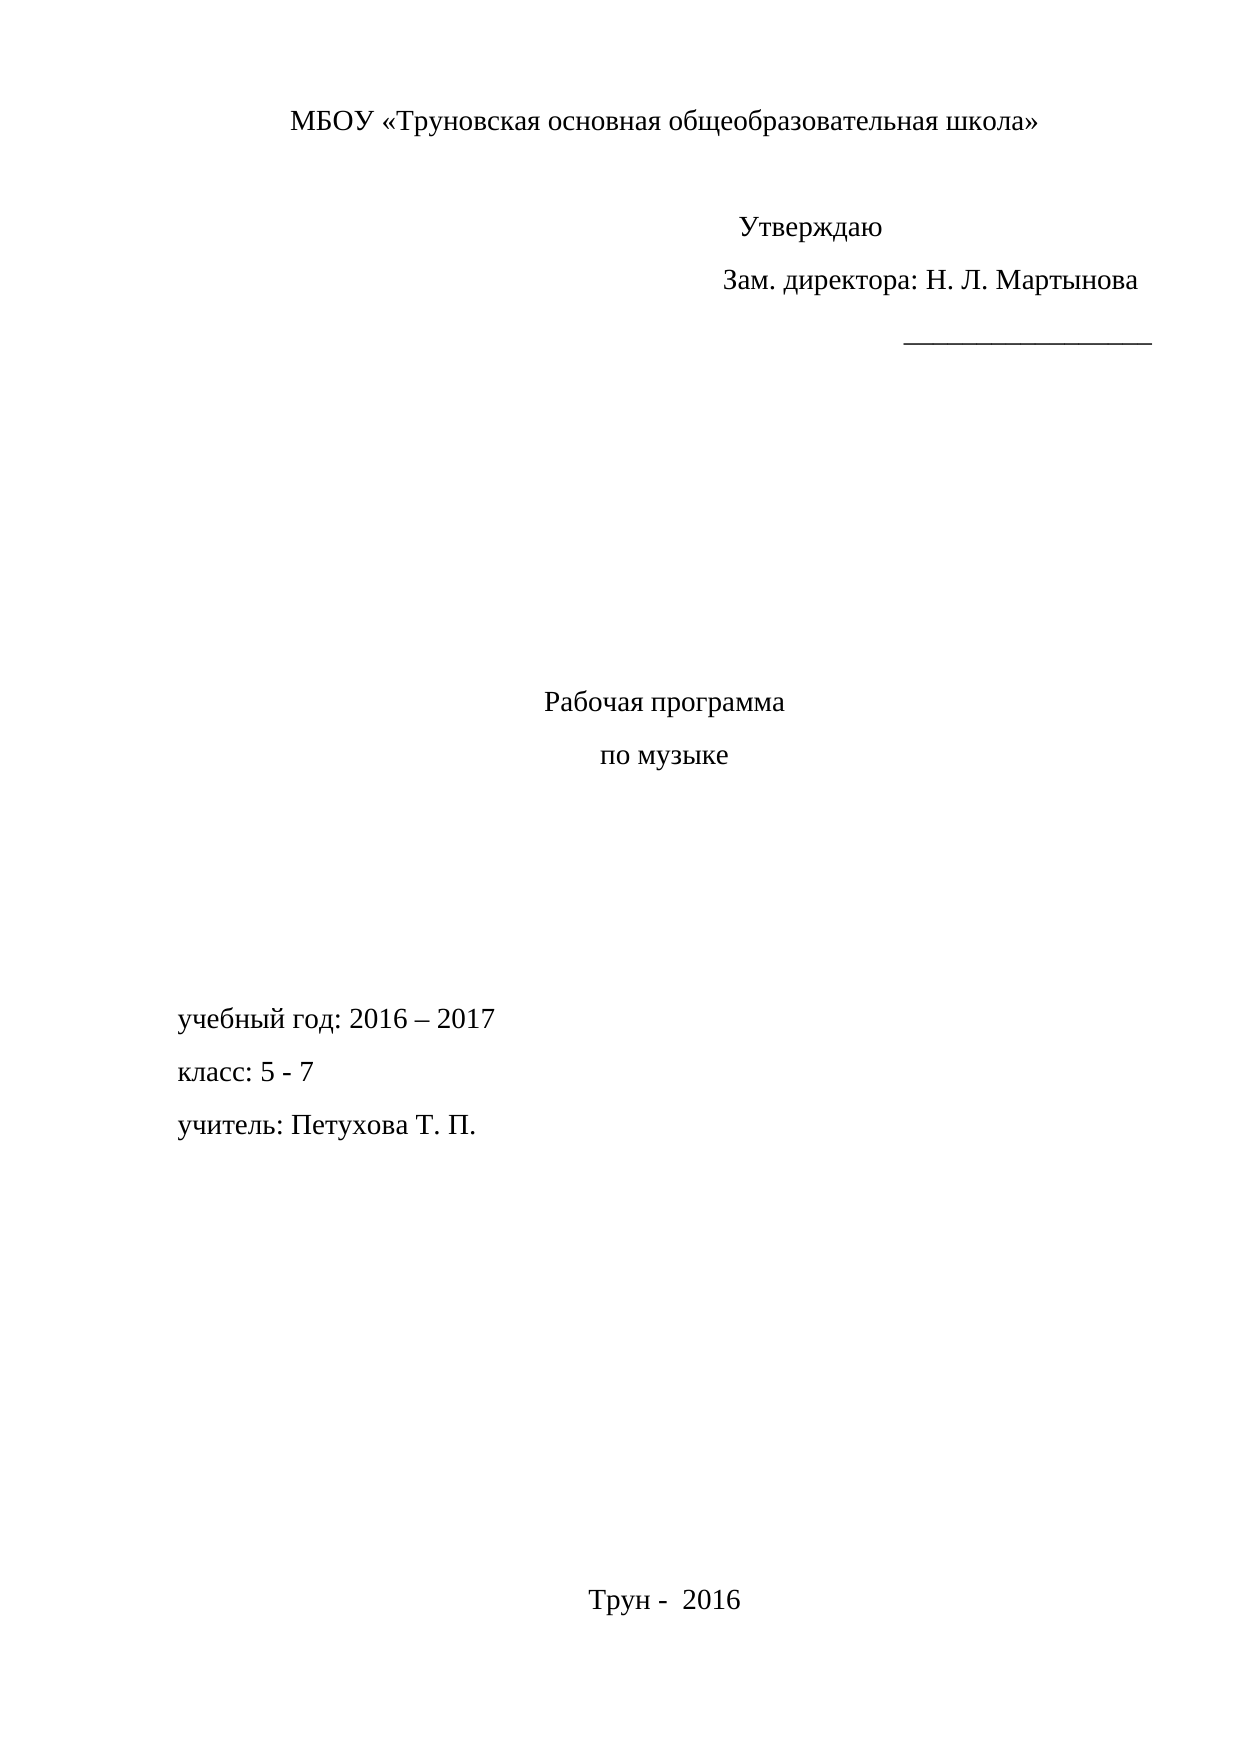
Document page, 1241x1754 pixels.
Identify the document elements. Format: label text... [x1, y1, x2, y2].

text Утверждаю [177, 209, 1152, 242]
text Трун - 2016 [177, 1582, 1152, 1616]
text учитель: Петухова Т. П. [177, 1107, 1152, 1140]
text _________________ [177, 314, 1152, 348]
text класс: 5 - 7 [177, 1054, 1152, 1087]
text по музыке [177, 737, 1152, 771]
text МБОУ «Труновская основная общеобразовательная школа» [177, 103, 1152, 137]
text учебный год: 2016 – 2017 [177, 1001, 1152, 1035]
text Зам. директора: Н. Л. Мартынова [177, 262, 1152, 295]
text Рабочая программа [177, 684, 1152, 718]
